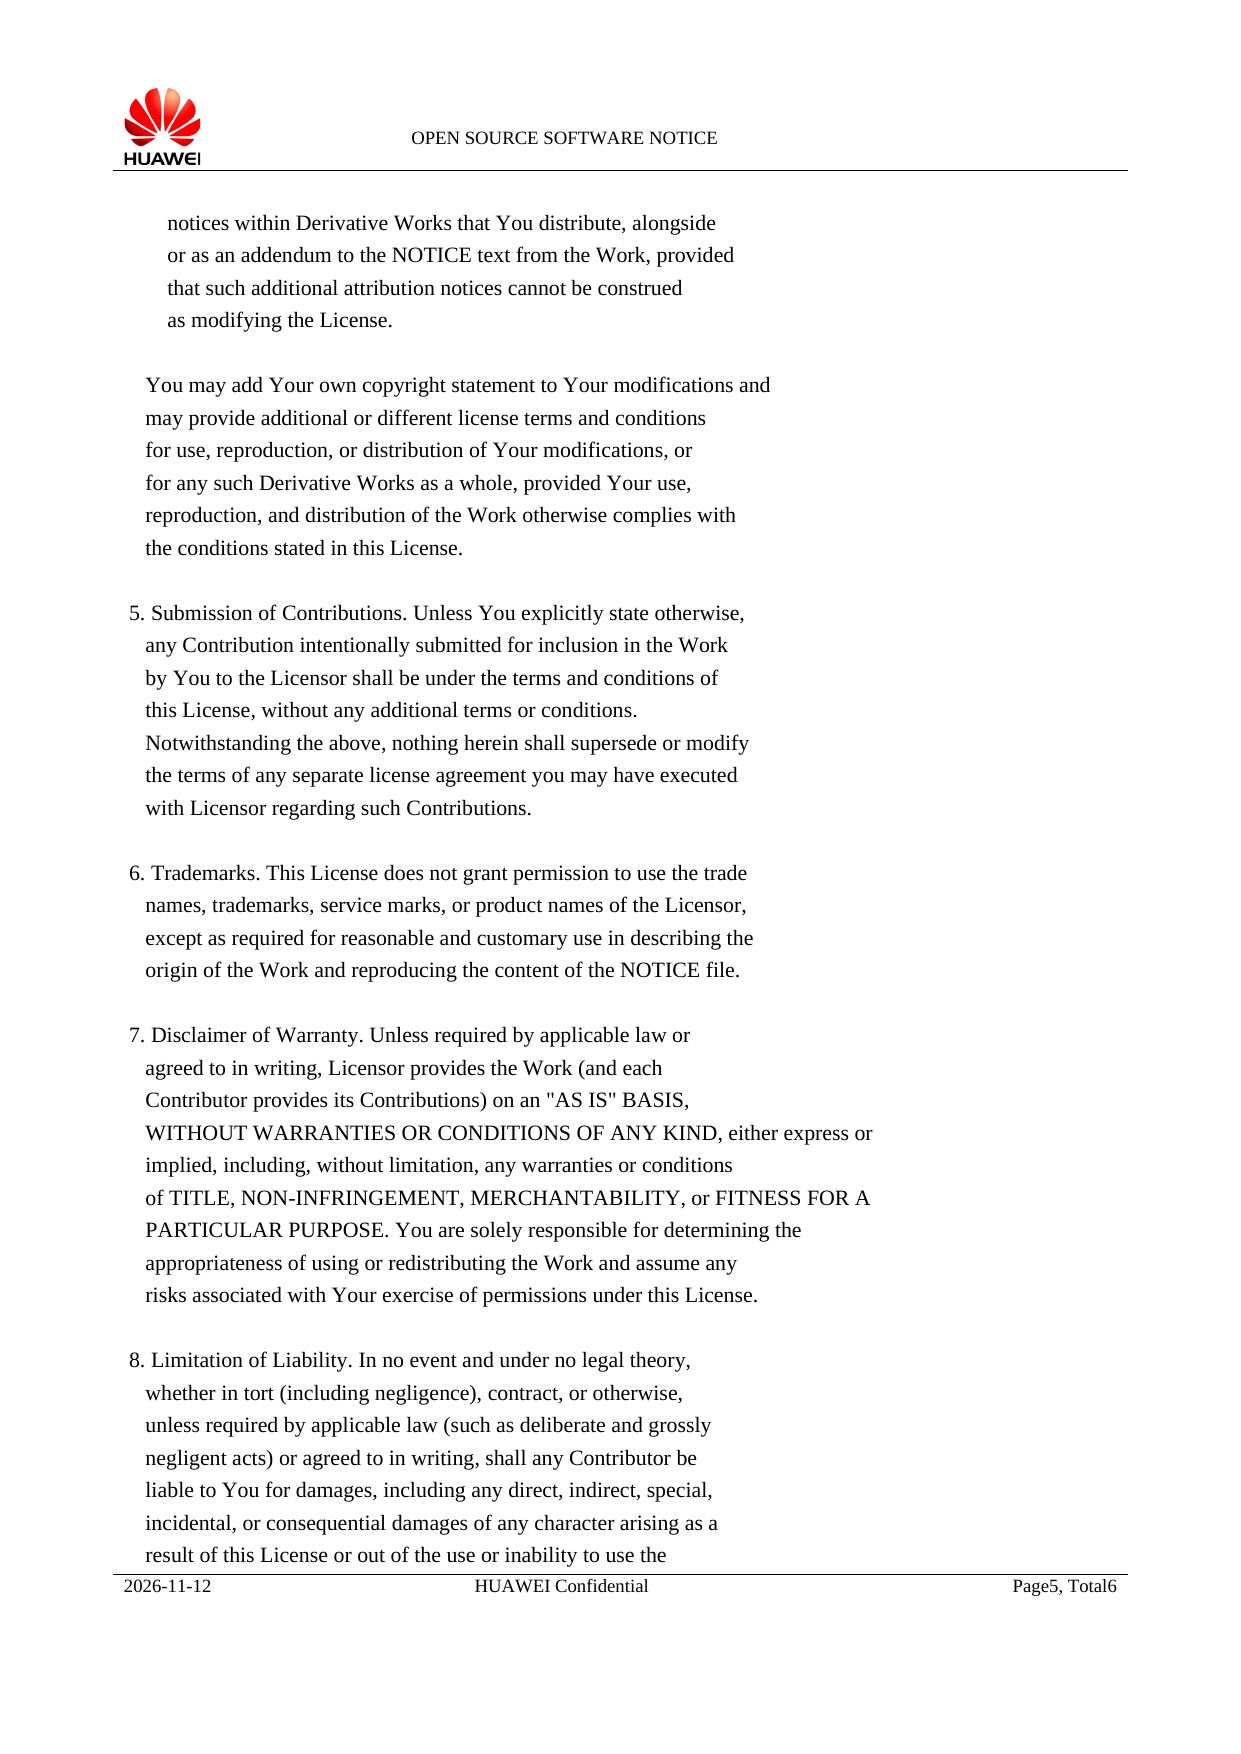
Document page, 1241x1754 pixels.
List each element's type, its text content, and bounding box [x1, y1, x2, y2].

picture [124, 88, 201, 165]
